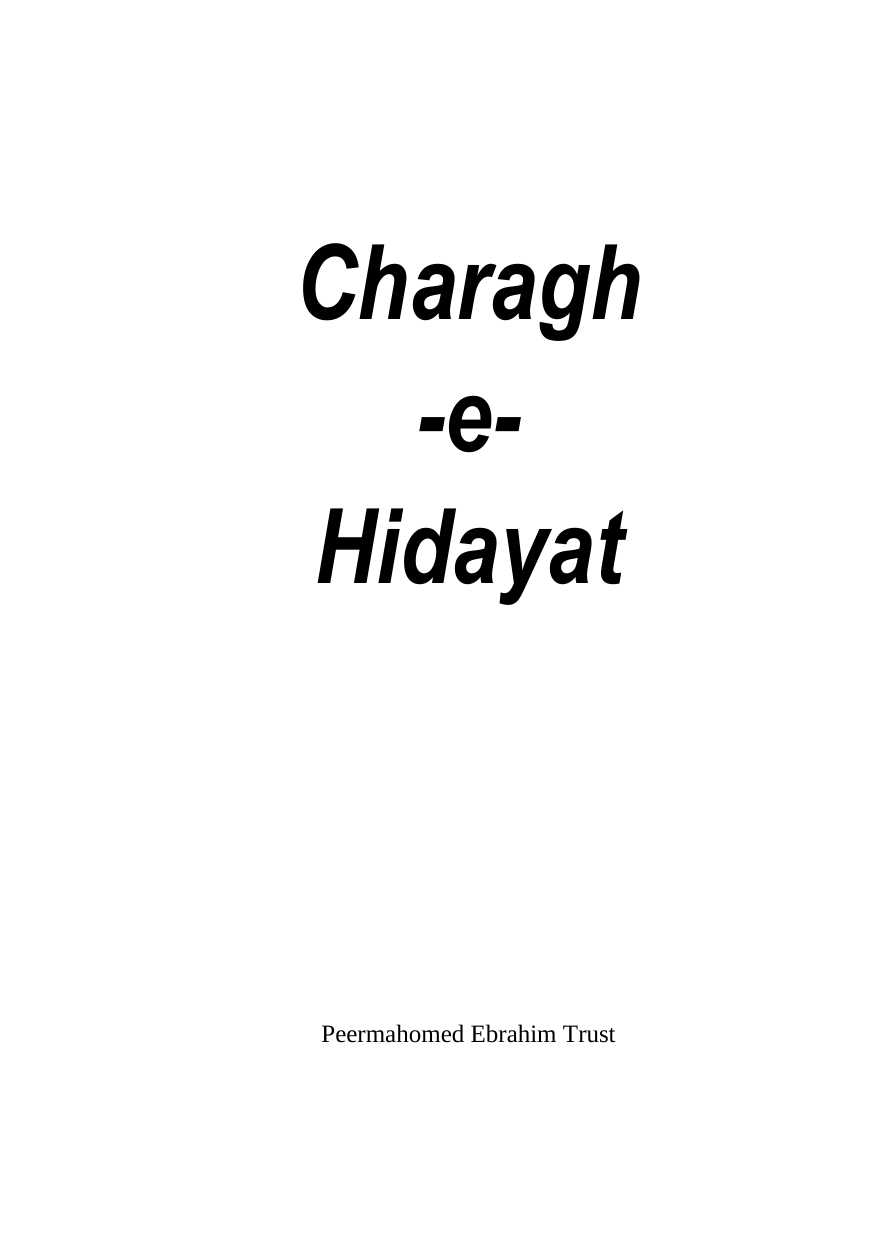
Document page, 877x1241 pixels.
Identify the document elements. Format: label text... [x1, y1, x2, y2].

text Hidayat [120, 486, 817, 605]
text -e- [120, 354, 817, 473]
text Peermahomed Ebrahim Trust [120, 1018, 817, 1049]
text Charagh [120, 222, 817, 341]
